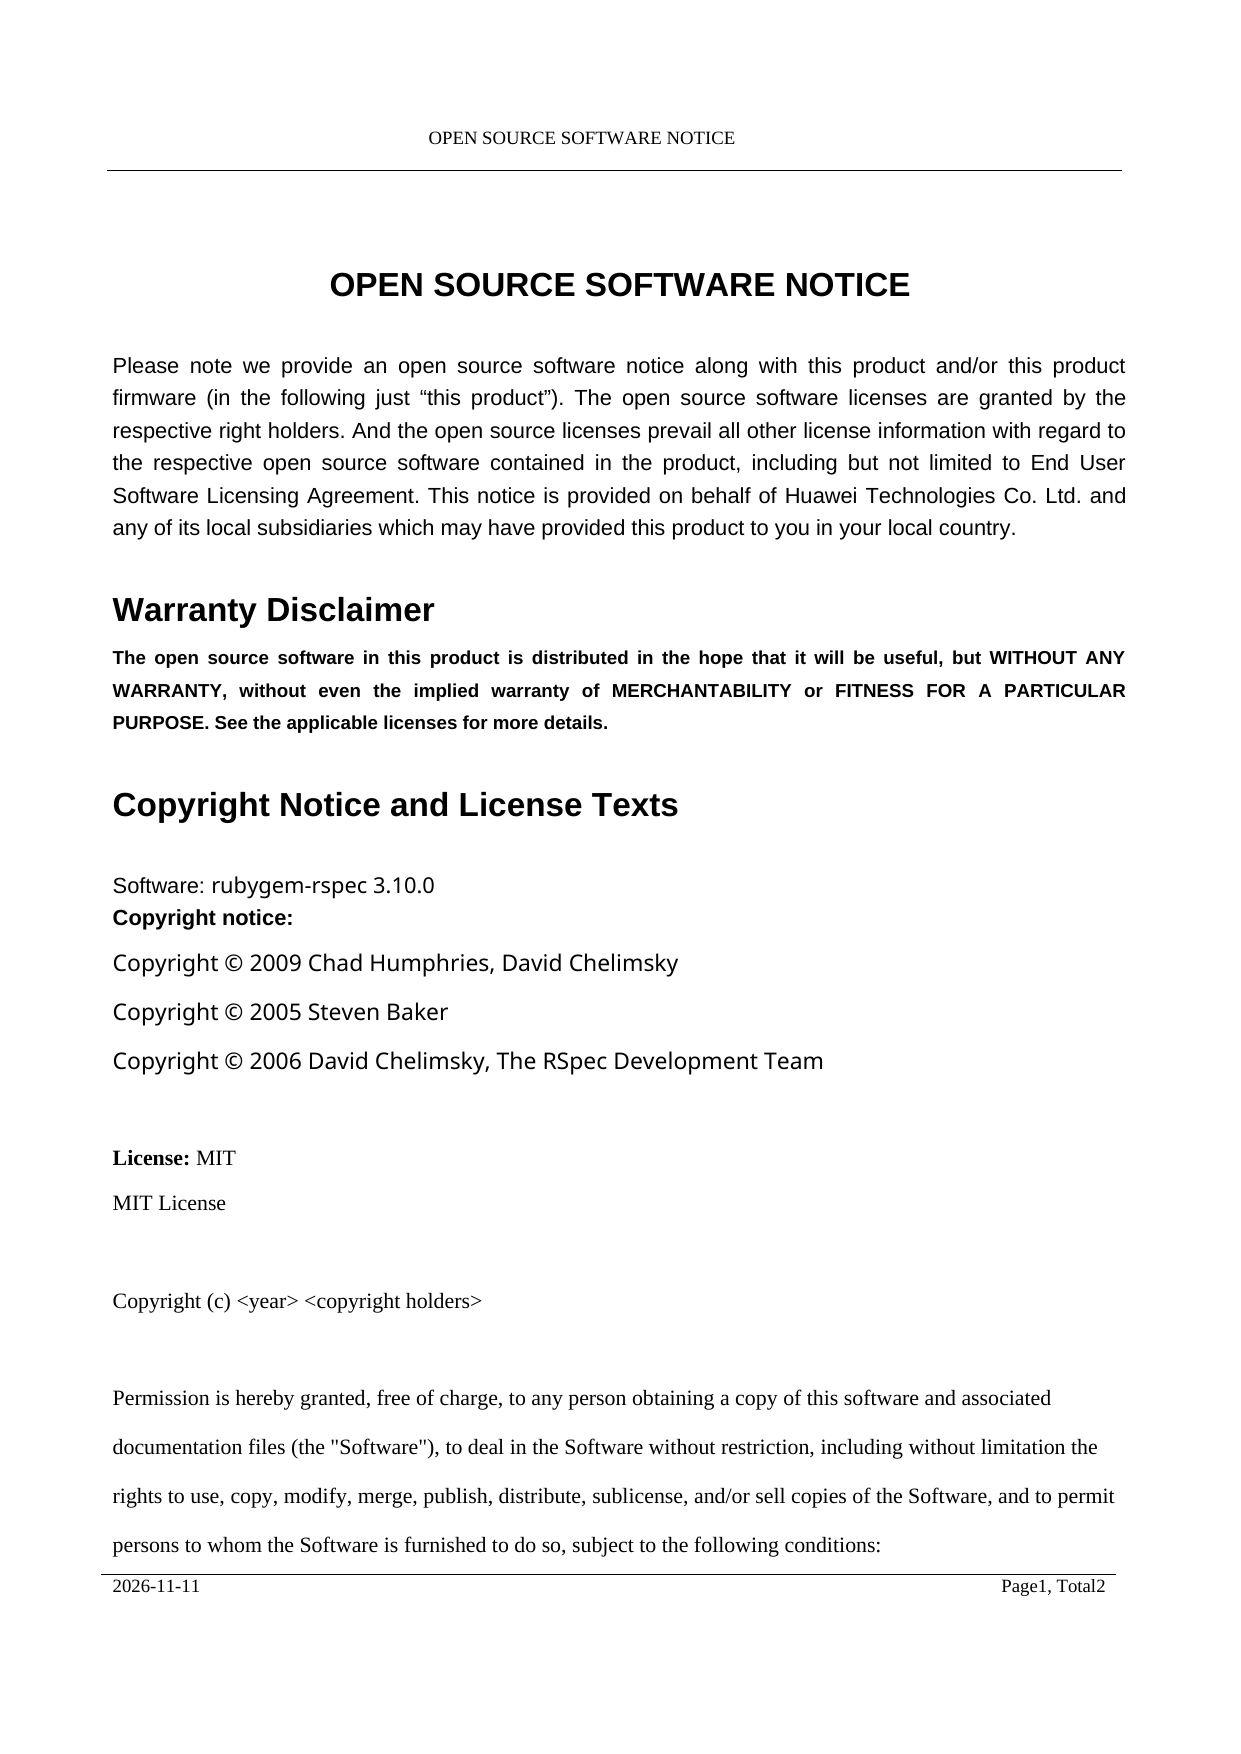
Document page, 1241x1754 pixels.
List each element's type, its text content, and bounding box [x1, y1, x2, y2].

text Copyright Notice and License Texts [112, 771, 1128, 836]
text The open source software in this product is distributed in the hope that it will be useful, but WITHOUT ANY WARRANTY, without even the implied warranty of MERCHANTABILITY or FITNESS FOR A PARTICULAR PURPOSE. See the applicable licenses for more details. [112, 641, 1128, 739]
text Copyright notice: [112, 901, 1128, 934]
text Please note we provide an open source software notice along with this product and/or this product firmware (in the following just “this product”). The open source software licenses are granted by the respective right holders. And the open source licenses prevail all other license information with regard to the respective open source software contained in the product, including but not limited to End User Software Licensing Agreement. This notice is provided on behalf of Huawei Technologies Co. Ltd. and any of its local subsidiaries which may have provided this product to you in your local country. [112, 349, 1128, 544]
text Software: rubygem-rspec 3.10.0 [112, 869, 1128, 901]
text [112, 1187, 1128, 1560]
text Warranty Disclaimer [112, 576, 1128, 641]
text Copyright © 2009 Chad Humphries, David Chelimsky Copyright © 2005 Steven Baker Copyright © 2006 David Chelimsky, The RSpec Development Team [112, 947, 1128, 1125]
text License: MIT [112, 1142, 1128, 1174]
text OPEN SOURCE SOFTWARE NOTICE [112, 251, 1128, 316]
